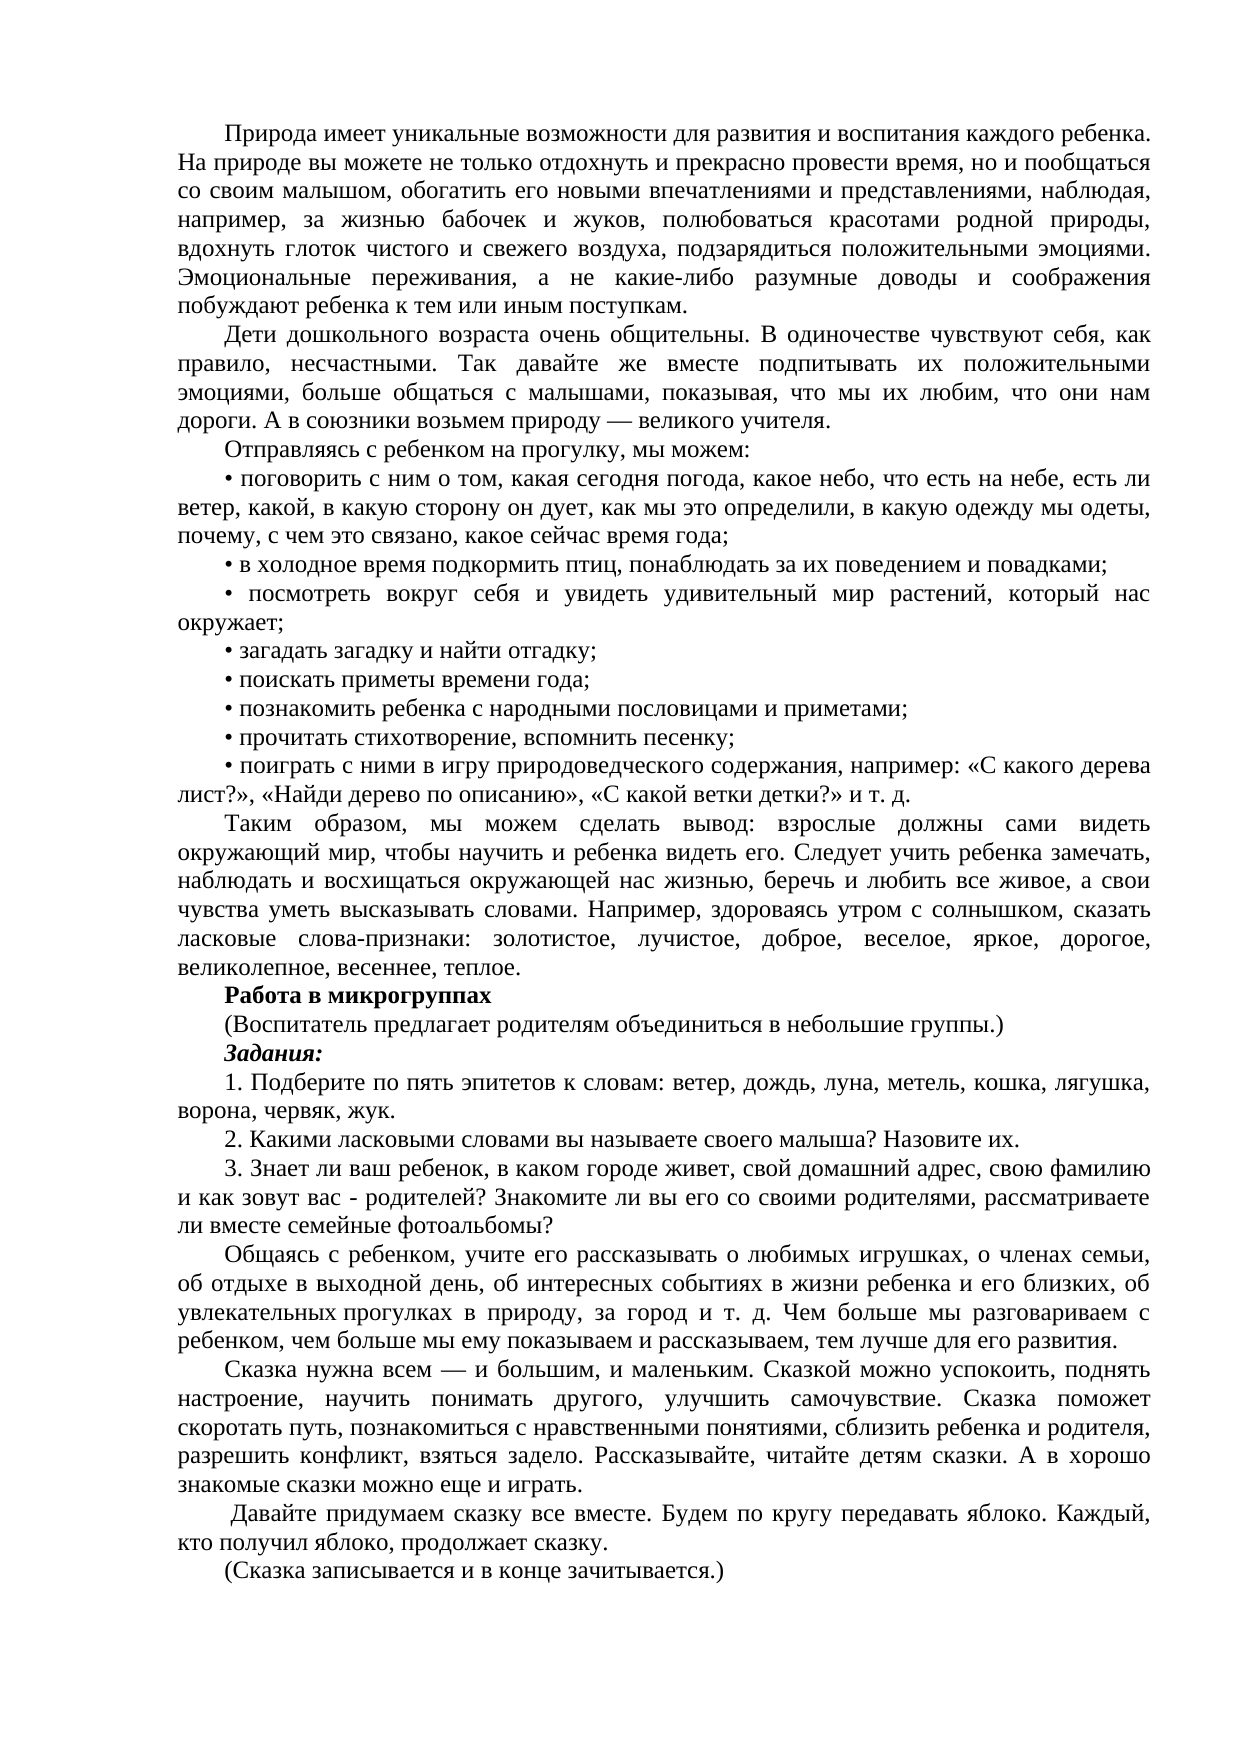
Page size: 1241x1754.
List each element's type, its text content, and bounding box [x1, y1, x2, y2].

text Дети дошкольного возраста очень общительны. В одиночестве чувствуют себя, как правило, несчастными. Так давайте же вместе подпитывать их положительными эмоциями, больше общаться с малышами, показывая, что мы их любим, что они нам дороги. А в союзники возьмем природу — великого учителя. [177, 319, 1152, 434]
text Таким образом, мы можем сделать вывод: взрослые должны сами видеть окружающий мир, чтобы научить и ребенка видеть его. Следует учить ребенка замечать, наблюдать и восхищаться окружающей нас жизнью, беречь и любить все живое, а свои чувства уметь высказывать словами. Например, здороваясь утром с солнышком, сказать ласковые слова-признаки: золотистое, лучистое, доброе, веселое, яркое, дорогое, великолепное, весеннее, теплое. [177, 808, 1152, 981]
text • загадать загадку и найти отгадку; [177, 636, 1152, 664]
text • посмотреть вокруг себя и увидеть удивительный мир растений, который нас окружает; [177, 578, 1152, 636]
text Отправляясь с ребенком на прогулку, мы можем: [177, 434, 1152, 463]
text Общаясь с ребенком, учите его рассказывать о любимых игрушках, о членах семьи, об отдыхе в выходной день, об интересных событиях в жизни ребенка и его близких, об увлекательных прогулках в природу, за город и т. д. Чем больше мы разговариваем с ребенком, чем больше мы ему показываем и рассказываем, тем лучше для его развития. [177, 1239, 1152, 1354]
text Давайте придумаем сказку все вместе. Будем по кругу передавать яблоко. Каждый, кто получил яблоко, продолжает сказку. [177, 1498, 1152, 1556]
text • поиграть с ними в игру природоведческого содержания, например: «С какого дерева лист?», «Найди дерево по описанию», «С какой ветки детки?» и т. д. [177, 751, 1152, 808]
text (Сказка записывается и в конце зачитывается.) [177, 1556, 1152, 1584]
text • поискать приметы времени года; [177, 664, 1152, 693]
text 2. Какими ласковыми словами вы называете своего малыша? Назовите их. [177, 1124, 1152, 1153]
text • познакомить ребенка с народными пословицами и приметами; [177, 693, 1152, 722]
text Природа имеет уникальные возможности для развития и воспитания каждого ребенка. На природе вы можете не только отдохнуть и прекрасно провести время, но и пообщаться со своим малышом, обогатить его новыми впечатлениями и представлениями, наблюдая, например, за жизнью бабочек и жуков, полюбоваться красотами родной природы, вдохнуть глоток чистого и свежего воздуха, подзарядиться положительными эмоциями. Эмоциональные переживания, а не какие-либо разумные доводы и соображения побуждают ребенка к тем или иным поступкам. [177, 118, 1152, 319]
text Сказка нужна всем — и большим, и маленьким. Сказкой можно успокоить, поднять настроение, научить понимать другого, улучшить самочувствие. Сказка поможет скоротать путь, познакомиться с нравственными понятиями, сблизить ребенка и родителя, разрешить конфликт, взяться задело. Рассказывайте, читайте детям сказки. А в хорошо знакомые сказки можно еще и играть. [177, 1354, 1152, 1498]
text • прочитать стихотворение, вспомнить песенку; [177, 722, 1152, 751]
text 1. Подберите по пять эпитетов к словам: ветер, дождь, луна, метель, кошка, лягушка, ворона, червяк, жук. [177, 1067, 1152, 1124]
text Задания: [177, 1038, 1152, 1067]
text Работа в микрогруппах [177, 981, 1152, 1009]
text • поговорить с ним о том, какая сегодня погода, какое небо, что есть на небе, есть ли ветер, какой, в какую сторону он дует, как мы это определили, в какую одежду мы одеты, почему, с чем это связано, какое сейчас время года; [177, 463, 1152, 549]
text 3. Знает ли ваш ребенок, в каком городе живет, свой домашний адрес, свою фамилию и как зовут вас - родителей? Знакомите ли вы его со своими родителями, рассматриваете ли вместе семейные фотоальбомы? [177, 1153, 1152, 1239]
text • в холодное время подкормить птиц, понаблюдать за их поведением и повадками; [177, 549, 1152, 578]
text (Воспитатель предлагает родителям объединиться в небольшие группы.) [177, 1009, 1152, 1038]
